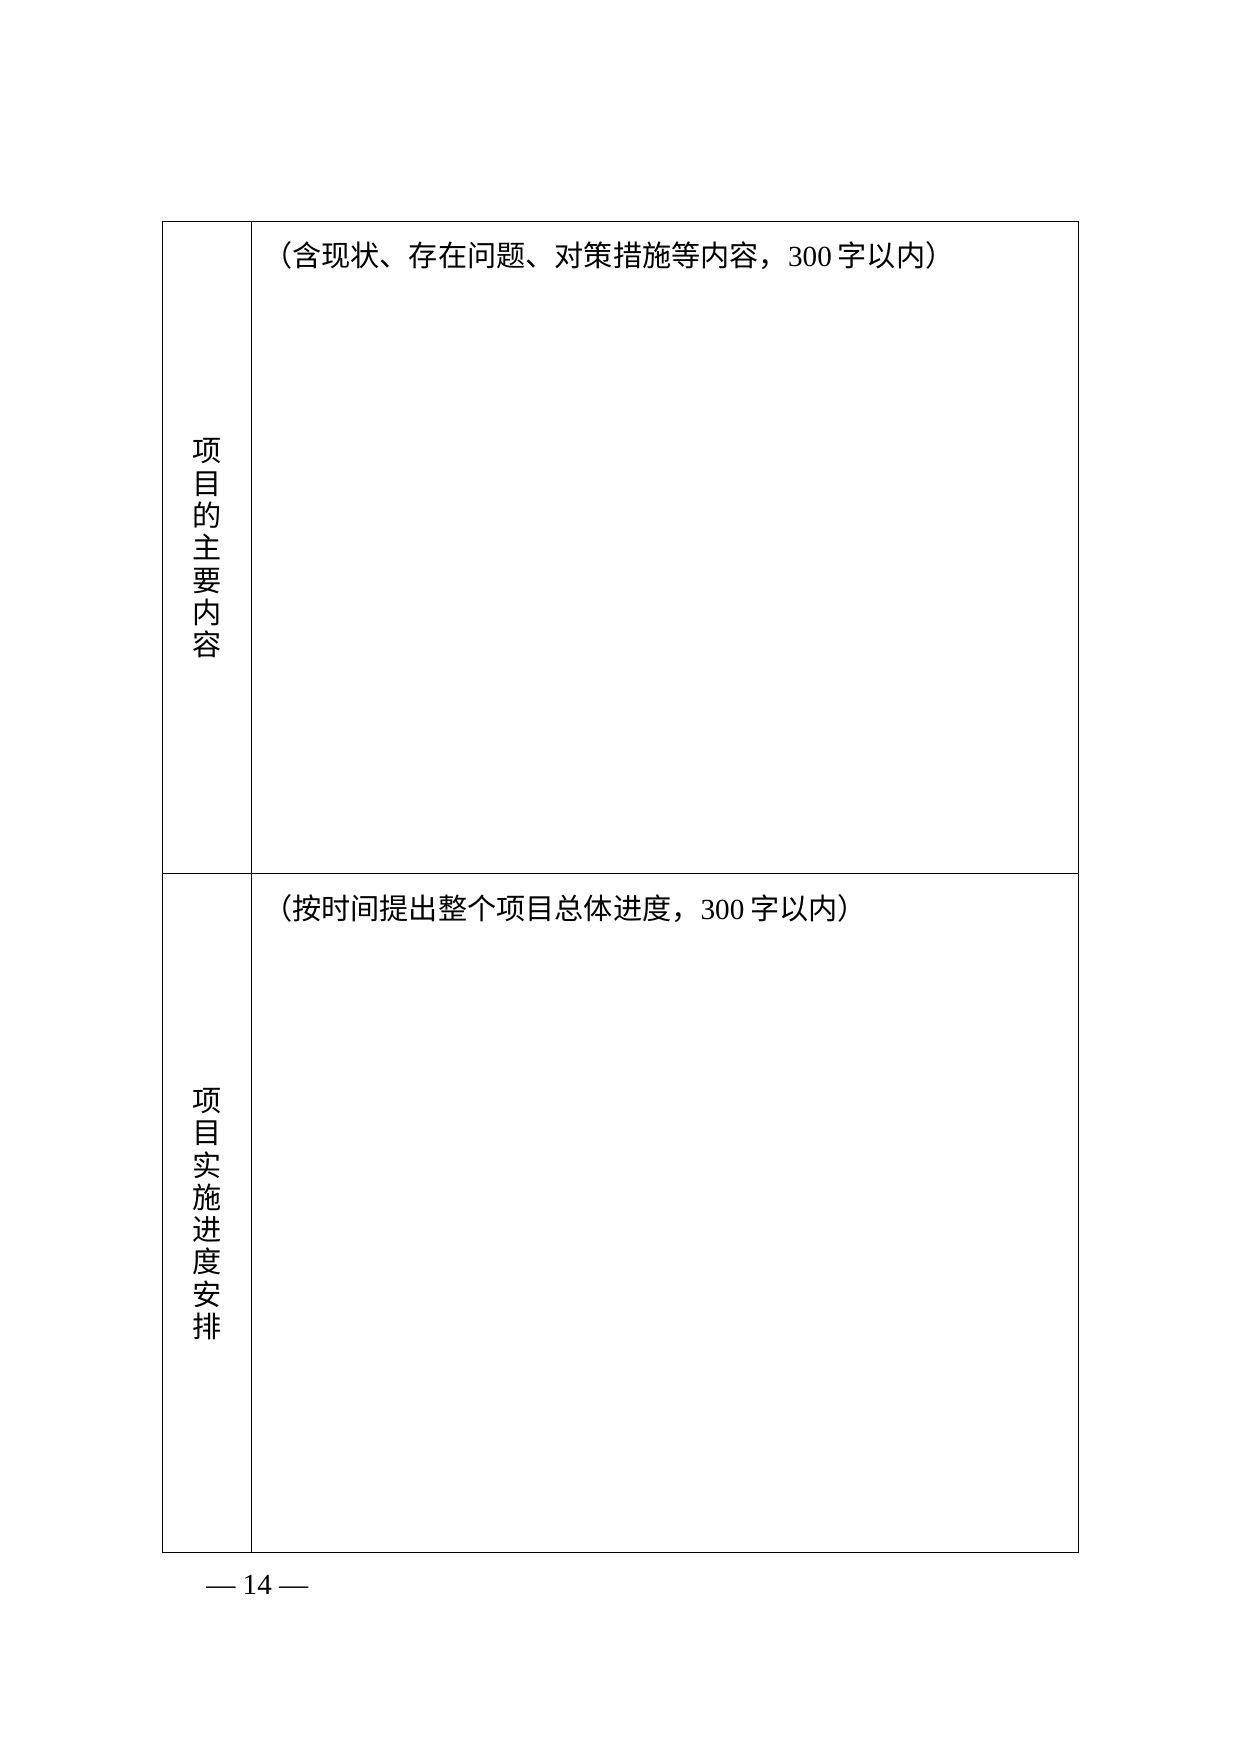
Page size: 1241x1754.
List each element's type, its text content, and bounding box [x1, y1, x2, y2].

table_cell （按时间提出整个项目总体进度，300字以内） [252, 874, 1078, 1552]
table_cell 项目实施进度安排 [163, 874, 251, 1552]
table_cell （含现状、存在问题、对策措施等内容，300字以内） [252, 222, 1078, 873]
table_cell 项目的主要内容 [163, 222, 251, 873]
